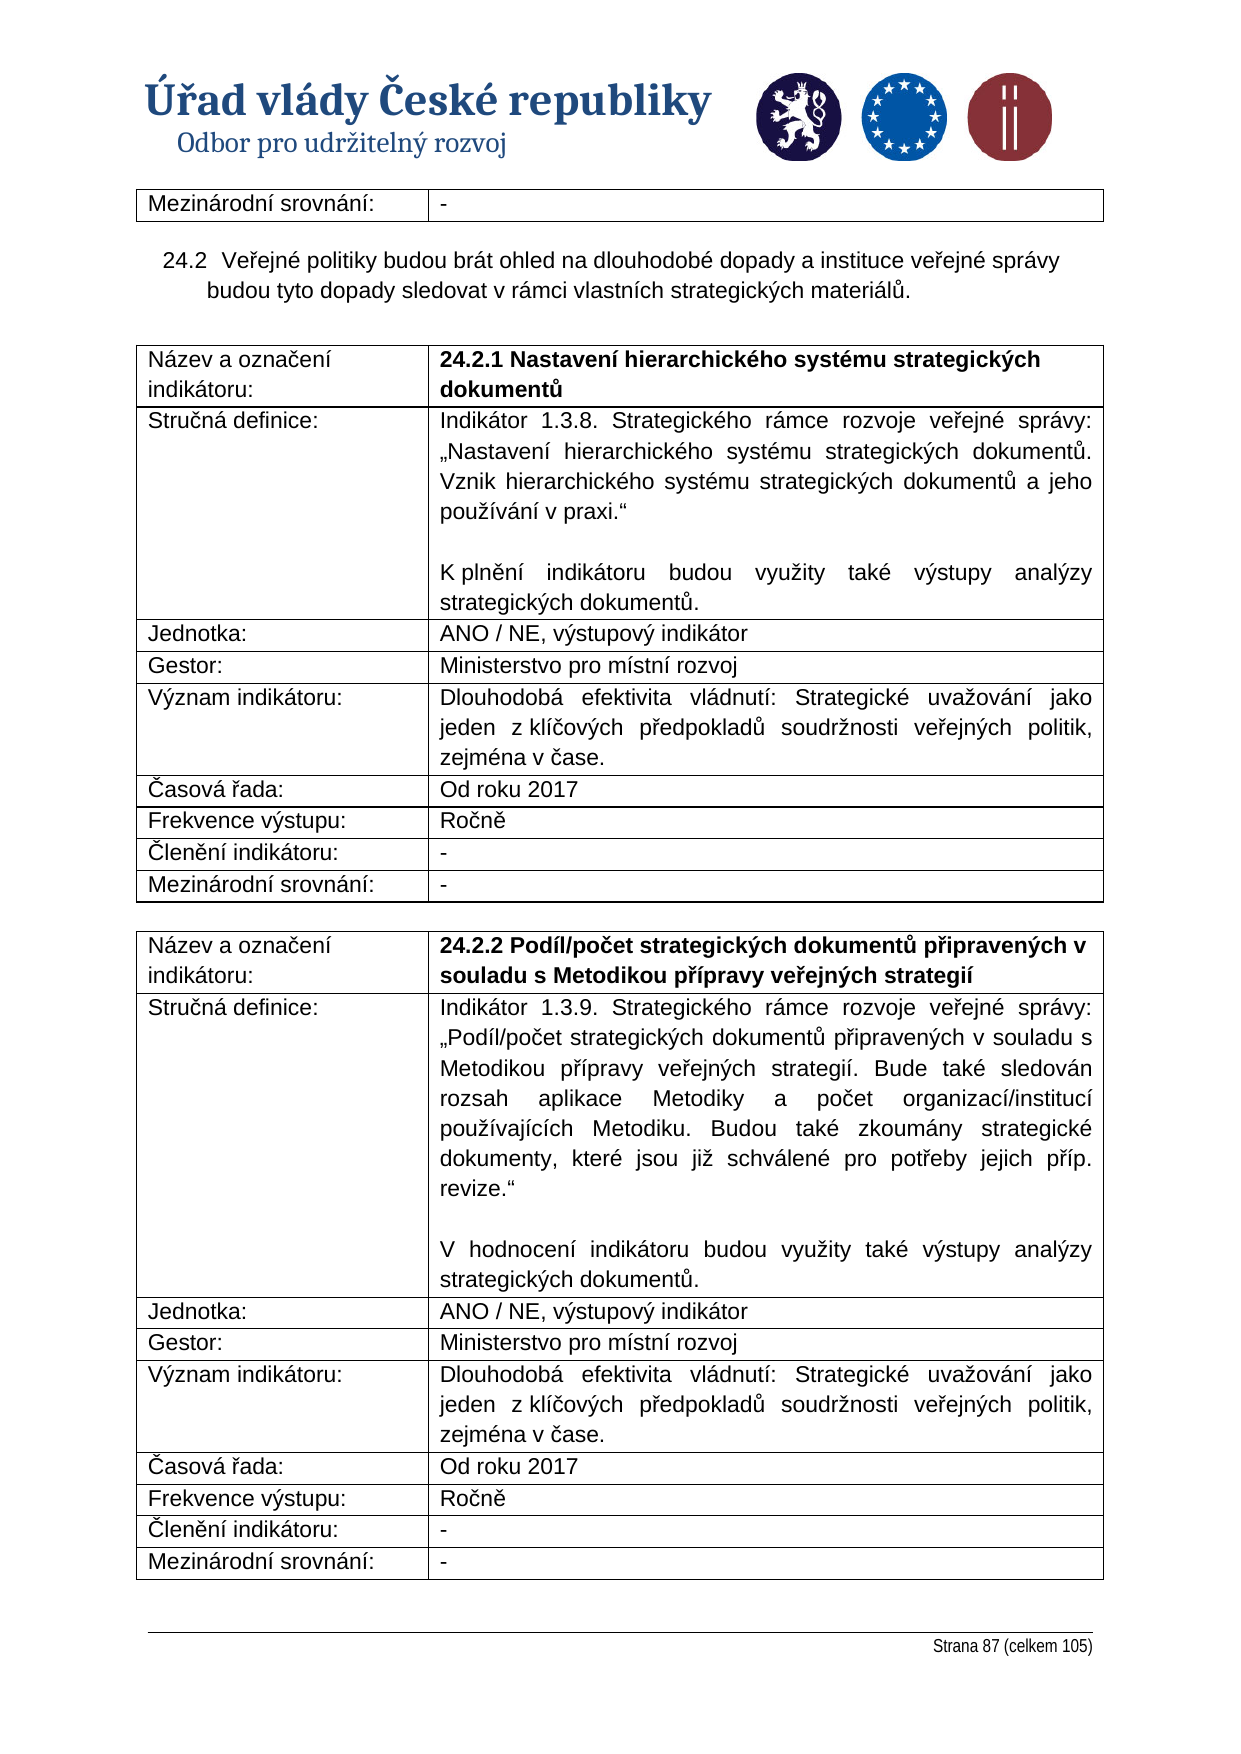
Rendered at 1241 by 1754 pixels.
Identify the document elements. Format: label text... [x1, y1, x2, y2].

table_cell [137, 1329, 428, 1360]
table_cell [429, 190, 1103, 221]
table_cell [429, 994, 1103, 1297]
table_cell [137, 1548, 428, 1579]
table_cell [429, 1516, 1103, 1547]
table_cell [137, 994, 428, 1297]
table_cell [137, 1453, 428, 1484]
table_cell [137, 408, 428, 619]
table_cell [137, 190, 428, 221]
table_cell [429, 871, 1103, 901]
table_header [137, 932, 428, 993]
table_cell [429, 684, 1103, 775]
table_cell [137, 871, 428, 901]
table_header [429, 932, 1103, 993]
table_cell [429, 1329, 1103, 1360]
picture [756, 73, 1052, 161]
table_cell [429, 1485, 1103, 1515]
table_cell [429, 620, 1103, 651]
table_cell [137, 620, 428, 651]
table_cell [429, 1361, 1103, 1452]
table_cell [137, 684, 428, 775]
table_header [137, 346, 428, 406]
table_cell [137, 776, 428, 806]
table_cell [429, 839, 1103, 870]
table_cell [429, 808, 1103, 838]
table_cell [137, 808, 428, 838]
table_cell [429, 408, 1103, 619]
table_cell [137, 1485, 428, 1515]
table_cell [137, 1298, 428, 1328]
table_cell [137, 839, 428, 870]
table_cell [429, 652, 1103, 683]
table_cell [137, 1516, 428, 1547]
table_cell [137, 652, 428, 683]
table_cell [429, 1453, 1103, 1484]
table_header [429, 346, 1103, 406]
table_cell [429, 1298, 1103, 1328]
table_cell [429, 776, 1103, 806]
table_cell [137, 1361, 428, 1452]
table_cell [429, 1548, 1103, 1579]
list Veřejné politiky budou brát ohled na dlouhodobé dopady a instituce veřejné správy budou tyto dopady sledovat v rámci vlastních strategických materiálů. [162, 247, 1093, 303]
